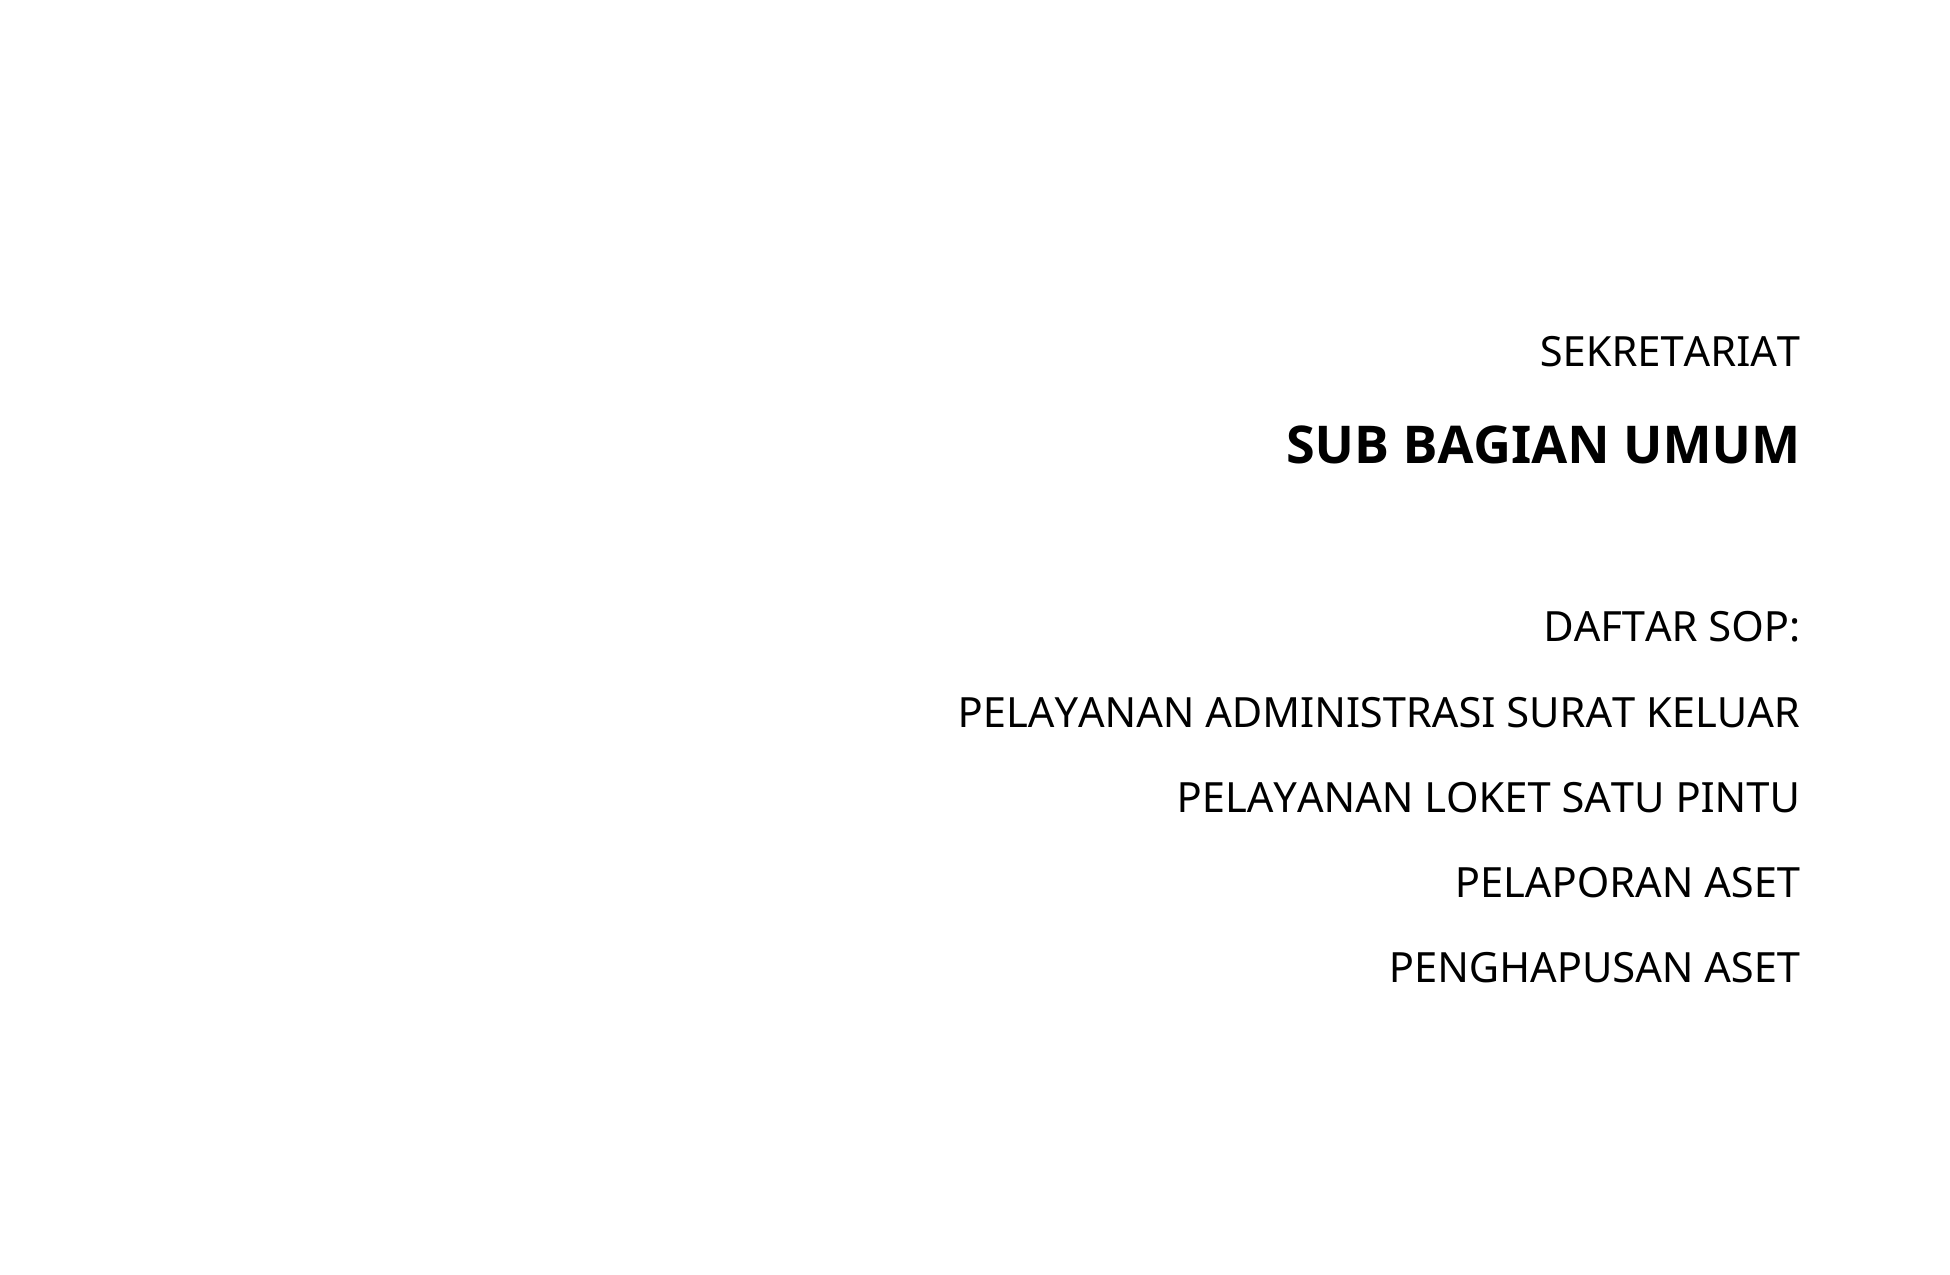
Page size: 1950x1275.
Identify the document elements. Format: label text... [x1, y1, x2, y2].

list PELAPORAN ASET [187, 853, 1800, 909]
text SUB BAGIAN UMUM [150, 408, 1800, 479]
list PELAYANAN ADMINISTRASI SURAT KELUAR [187, 683, 1800, 739]
text DAFTAR SOP: [150, 597, 1800, 653]
list PELAYANAN LOKET SATU PINTU [187, 768, 1800, 824]
text SEKRETARIAT [150, 322, 1800, 379]
text PENGHAPUSAN ASET [187, 938, 1800, 995]
